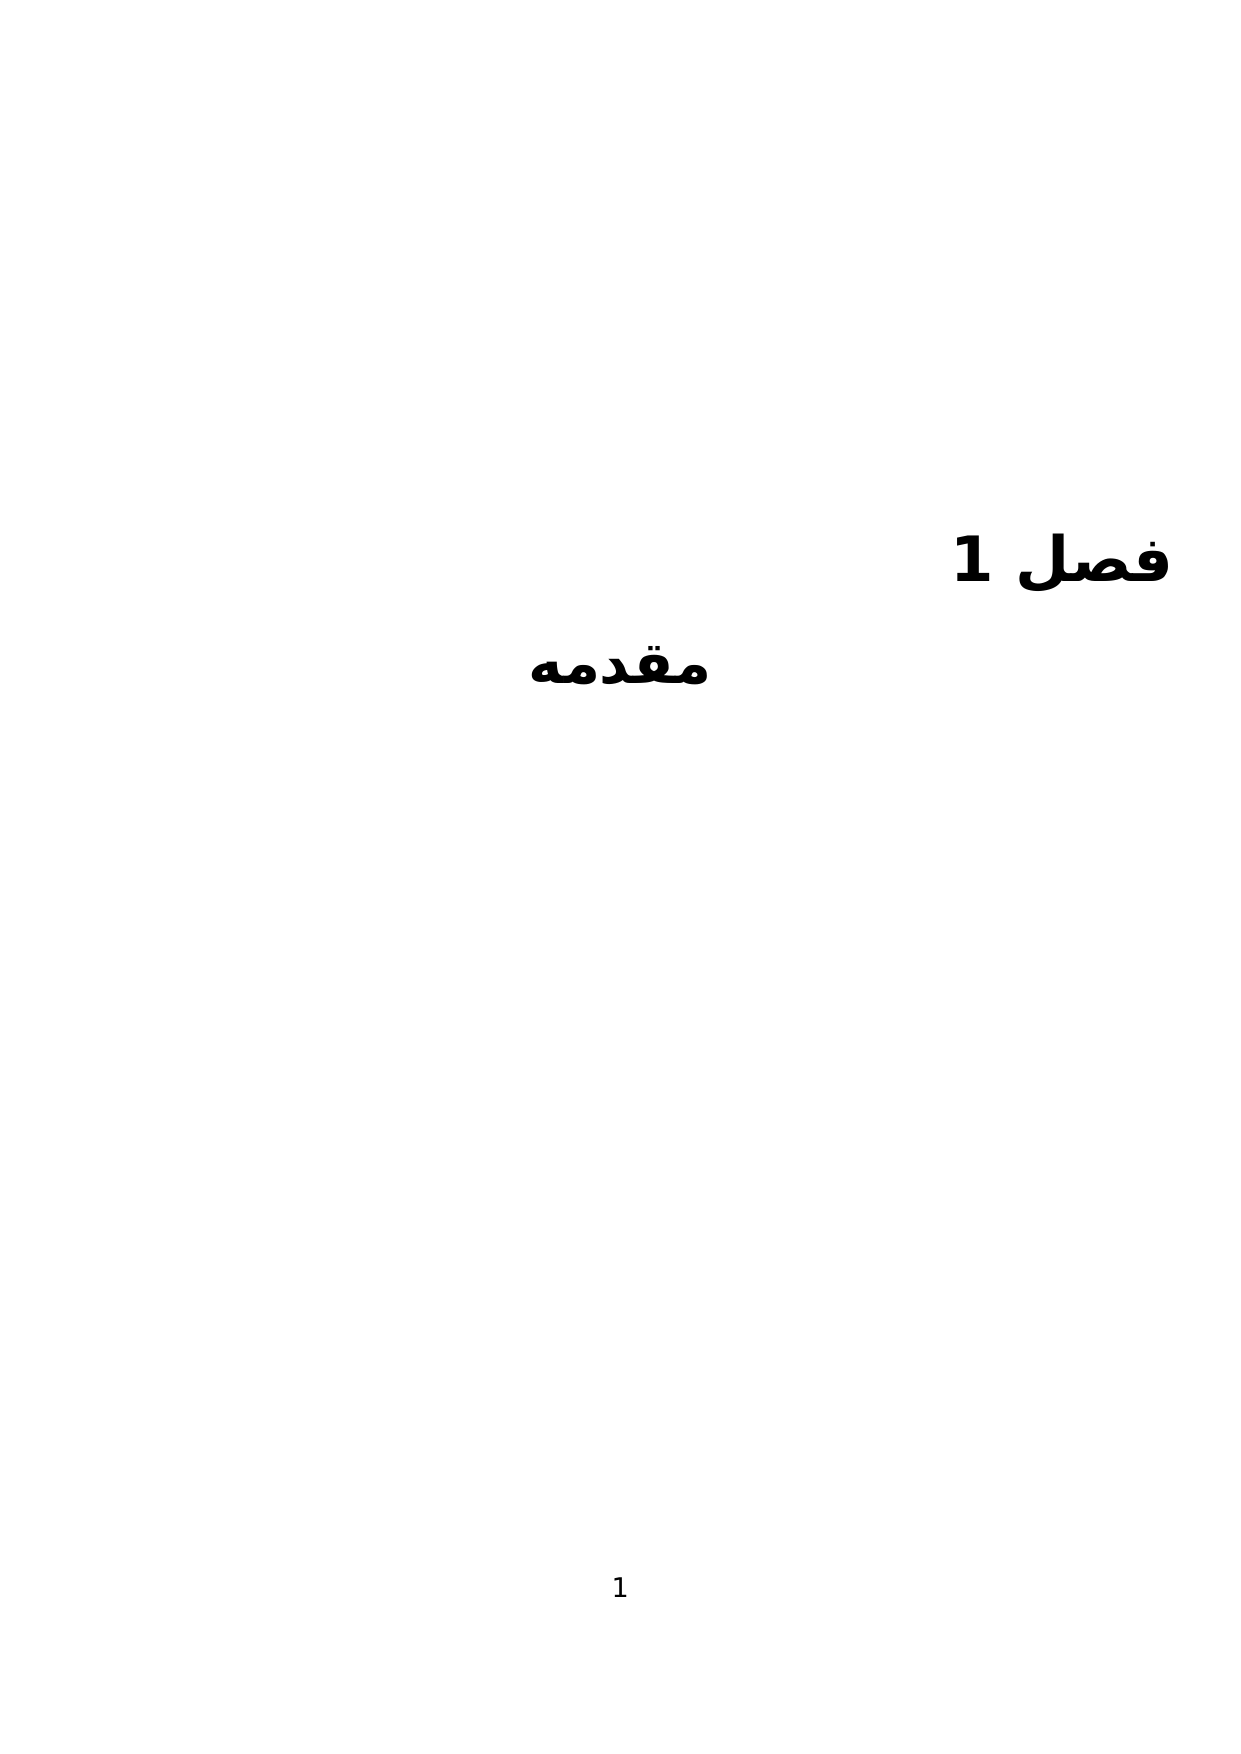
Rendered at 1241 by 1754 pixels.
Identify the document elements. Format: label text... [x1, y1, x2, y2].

subtitle مقدمه [150, 523, 1240, 698]
